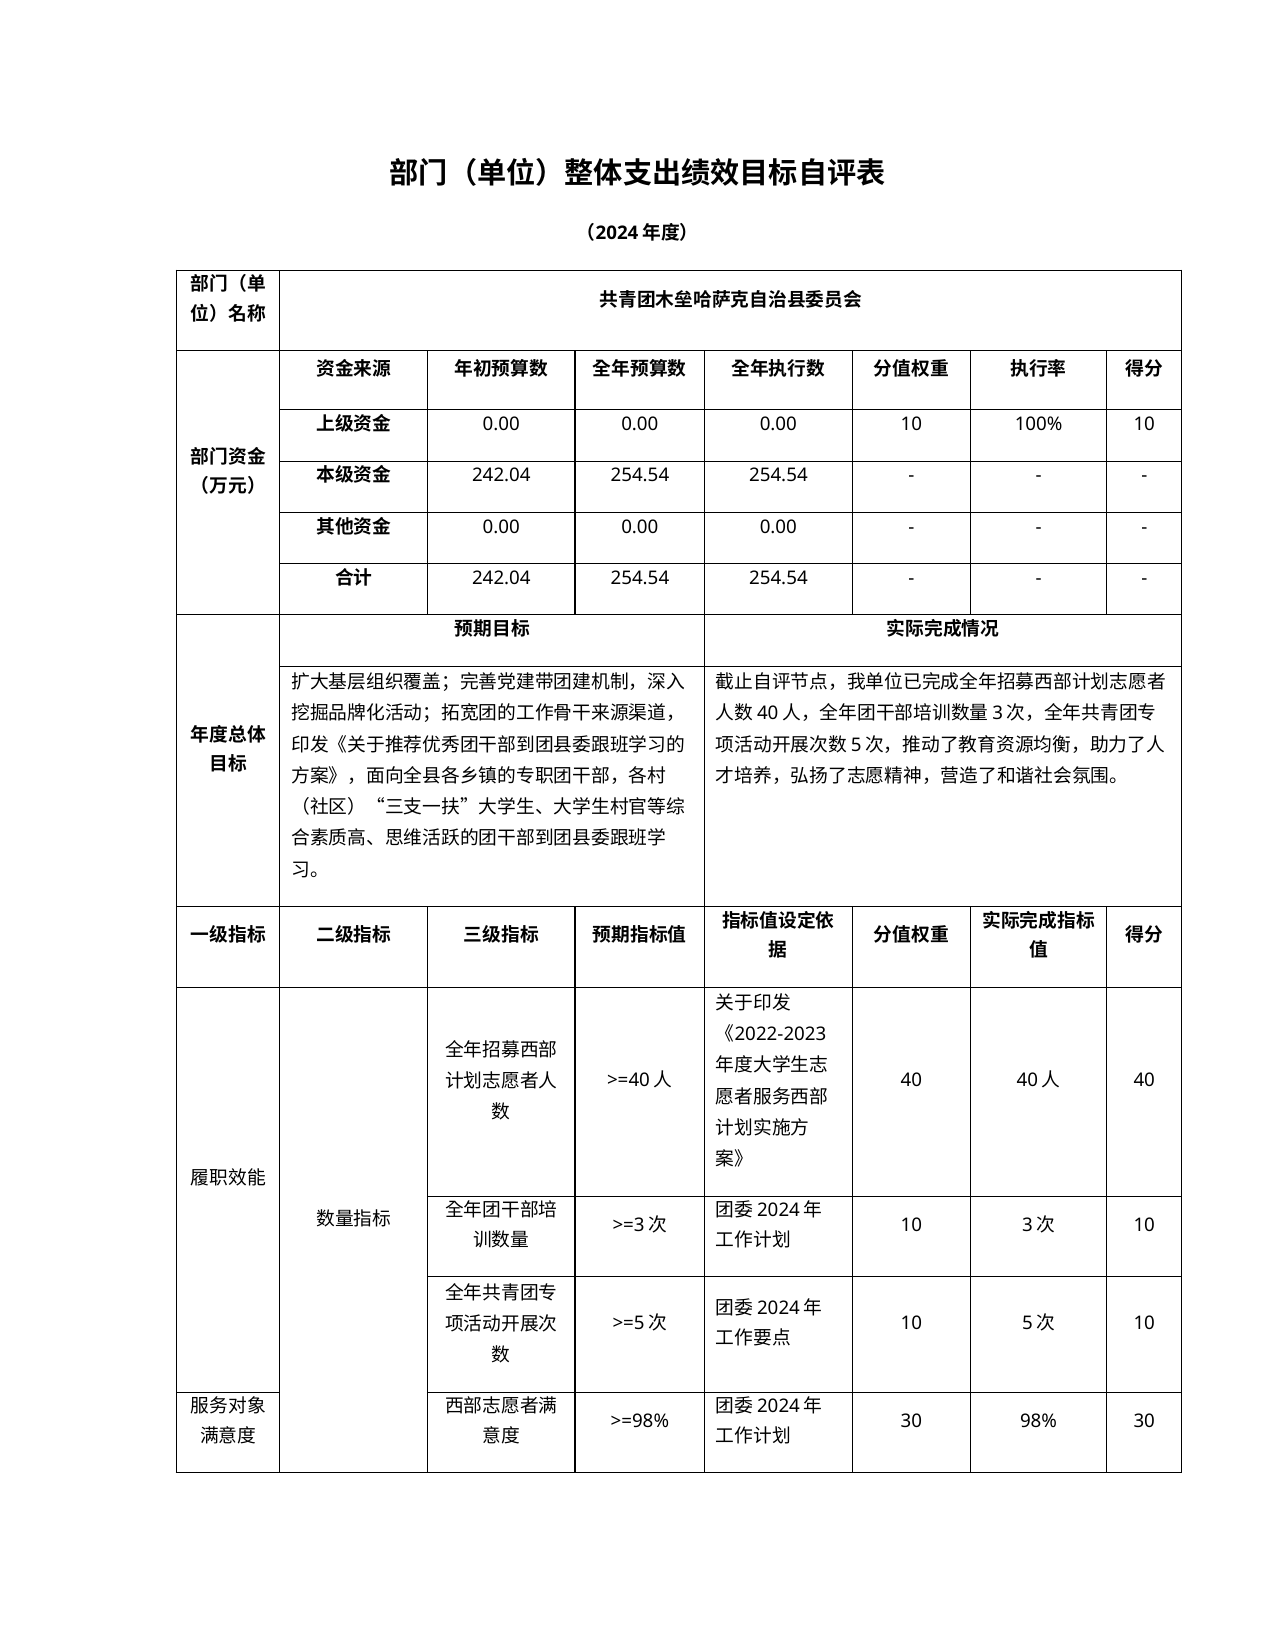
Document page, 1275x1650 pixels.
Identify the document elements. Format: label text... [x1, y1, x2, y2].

table_cell 执行率 [971, 351, 1106, 409]
table_cell 242.04 [428, 564, 574, 614]
table_cell - [1107, 462, 1181, 512]
table_cell 254.54 [576, 462, 704, 512]
table_cell 服务对象满意度 [177, 1393, 279, 1472]
table_cell 100% [971, 410, 1106, 461]
table_cell 全年共青团专项活动开展次数 [428, 1277, 574, 1392]
table_cell 实际完成情况 [705, 615, 1181, 666]
table_cell 3次 [971, 1197, 1106, 1276]
table_cell 本级资金 [280, 462, 427, 512]
table_cell 指标值设定依据 [705, 907, 852, 987]
table_cell 扩大基层组织覆盖；完善党建带团建机制，深入挖掘品牌化活动；拓宽团的工作骨干来源渠道，印发《关于推荐优秀团干部到团县委跟班学习的方案》，面向全县各乡镇的专职团干部，各村（社区）“三支一扶”大学生、大学生村官等综合素质高、思维活跃的团干部到团县委跟班学习。 [280, 667, 704, 906]
table_cell 30 [1107, 1393, 1181, 1472]
text 部门（单位）整体支出绩效目标自评表 [187, 150, 1087, 192]
table_cell 二级指标 [280, 907, 427, 987]
table_cell 0.00 [576, 513, 704, 563]
table_cell 年初预算数 [428, 351, 574, 409]
table_cell 数量指标 [280, 988, 427, 1472]
table_cell 全年团干部培训数量 [428, 1197, 574, 1276]
table_cell 合计 [280, 564, 427, 614]
table_cell 预期指标值 [576, 907, 704, 987]
table_cell 西部志愿者满意度 [428, 1393, 574, 1472]
table_cell 关于印发《2022-2023年度大学生志愿者服务西部计划实施方案》 [705, 988, 852, 1196]
table_cell - [1107, 513, 1181, 563]
table_cell 全年预算数 [576, 351, 704, 409]
table_cell 全年招募西部计划志愿者人数 [428, 988, 574, 1196]
table_cell 40 [1107, 988, 1181, 1196]
table_cell 得分 [1107, 907, 1181, 987]
table_cell 98% [971, 1393, 1106, 1472]
table_cell - [853, 513, 970, 563]
table_cell 40 [853, 988, 970, 1196]
table_cell 0.00 [428, 410, 574, 461]
table_cell 预期目标 [280, 615, 704, 666]
table_cell 0.00 [576, 410, 704, 461]
table_cell 其他资金 [280, 513, 427, 563]
table_cell 上级资金 [280, 410, 427, 461]
table_cell 实际完成指标值 [971, 907, 1106, 987]
table_cell 10 [1107, 1277, 1181, 1392]
table_cell 0.00 [705, 410, 852, 461]
table_cell 得分 [1107, 351, 1181, 409]
table_cell 全年执行数 [705, 351, 852, 409]
table_cell 团委2024年工作计划 [705, 1393, 852, 1472]
table_cell >=5次 [576, 1277, 704, 1392]
table_cell 0.00 [705, 513, 852, 563]
table_cell - [853, 564, 970, 614]
table_header 共青团木垒哈萨克自治县委员会 [280, 271, 1181, 350]
table_cell 分值权重 [853, 351, 970, 409]
table_cell 履职效能 [177, 988, 279, 1392]
table_cell >=98% [576, 1393, 704, 1472]
table_cell 0.00 [428, 513, 574, 563]
table_cell 5次 [971, 1277, 1106, 1392]
text （2024年度） [187, 219, 1087, 245]
table_cell 10 [1107, 1197, 1181, 1276]
table_cell 254.54 [705, 462, 852, 512]
table_cell 254.54 [705, 564, 852, 614]
table_cell 10 [1107, 410, 1181, 461]
table_cell - [1107, 564, 1181, 614]
table_cell 年度总体目标 [177, 615, 279, 906]
table_cell 分值权重 [853, 907, 970, 987]
table_cell 10 [853, 410, 970, 461]
table_cell 团委2024年工作要点 [705, 1277, 852, 1392]
table_header 部门（单位）名称 [177, 271, 279, 350]
table_cell 10 [853, 1277, 970, 1392]
table_cell 一级指标 [177, 907, 279, 987]
table_cell - [853, 462, 970, 512]
table_cell - [971, 564, 1106, 614]
table_cell - [971, 462, 1106, 512]
table_cell 10 [853, 1197, 970, 1276]
table_cell >=40人 [576, 988, 704, 1196]
table_cell 截止自评节点，我单位已完成全年招募西部计划志愿者人数40人，全年团干部培训数量3次，全年共青团专项活动开展次数5次，推动了教育资源均衡，助力了人才培养，弘扬了志愿精神，营造了和谐社会氛围。 [705, 667, 1181, 906]
table_cell 资金来源 [280, 351, 427, 409]
table_cell 254.54 [576, 564, 704, 614]
table_cell 部门资金（万元） [177, 351, 279, 614]
table_cell 团委2024年工作计划 [705, 1197, 852, 1276]
table_cell >=3次 [576, 1197, 704, 1276]
table_cell 30 [853, 1393, 970, 1472]
table_cell 242.04 [428, 462, 574, 512]
table_cell 三级指标 [428, 907, 574, 987]
table_cell - [971, 513, 1106, 563]
table_cell 40人 [971, 988, 1106, 1196]
